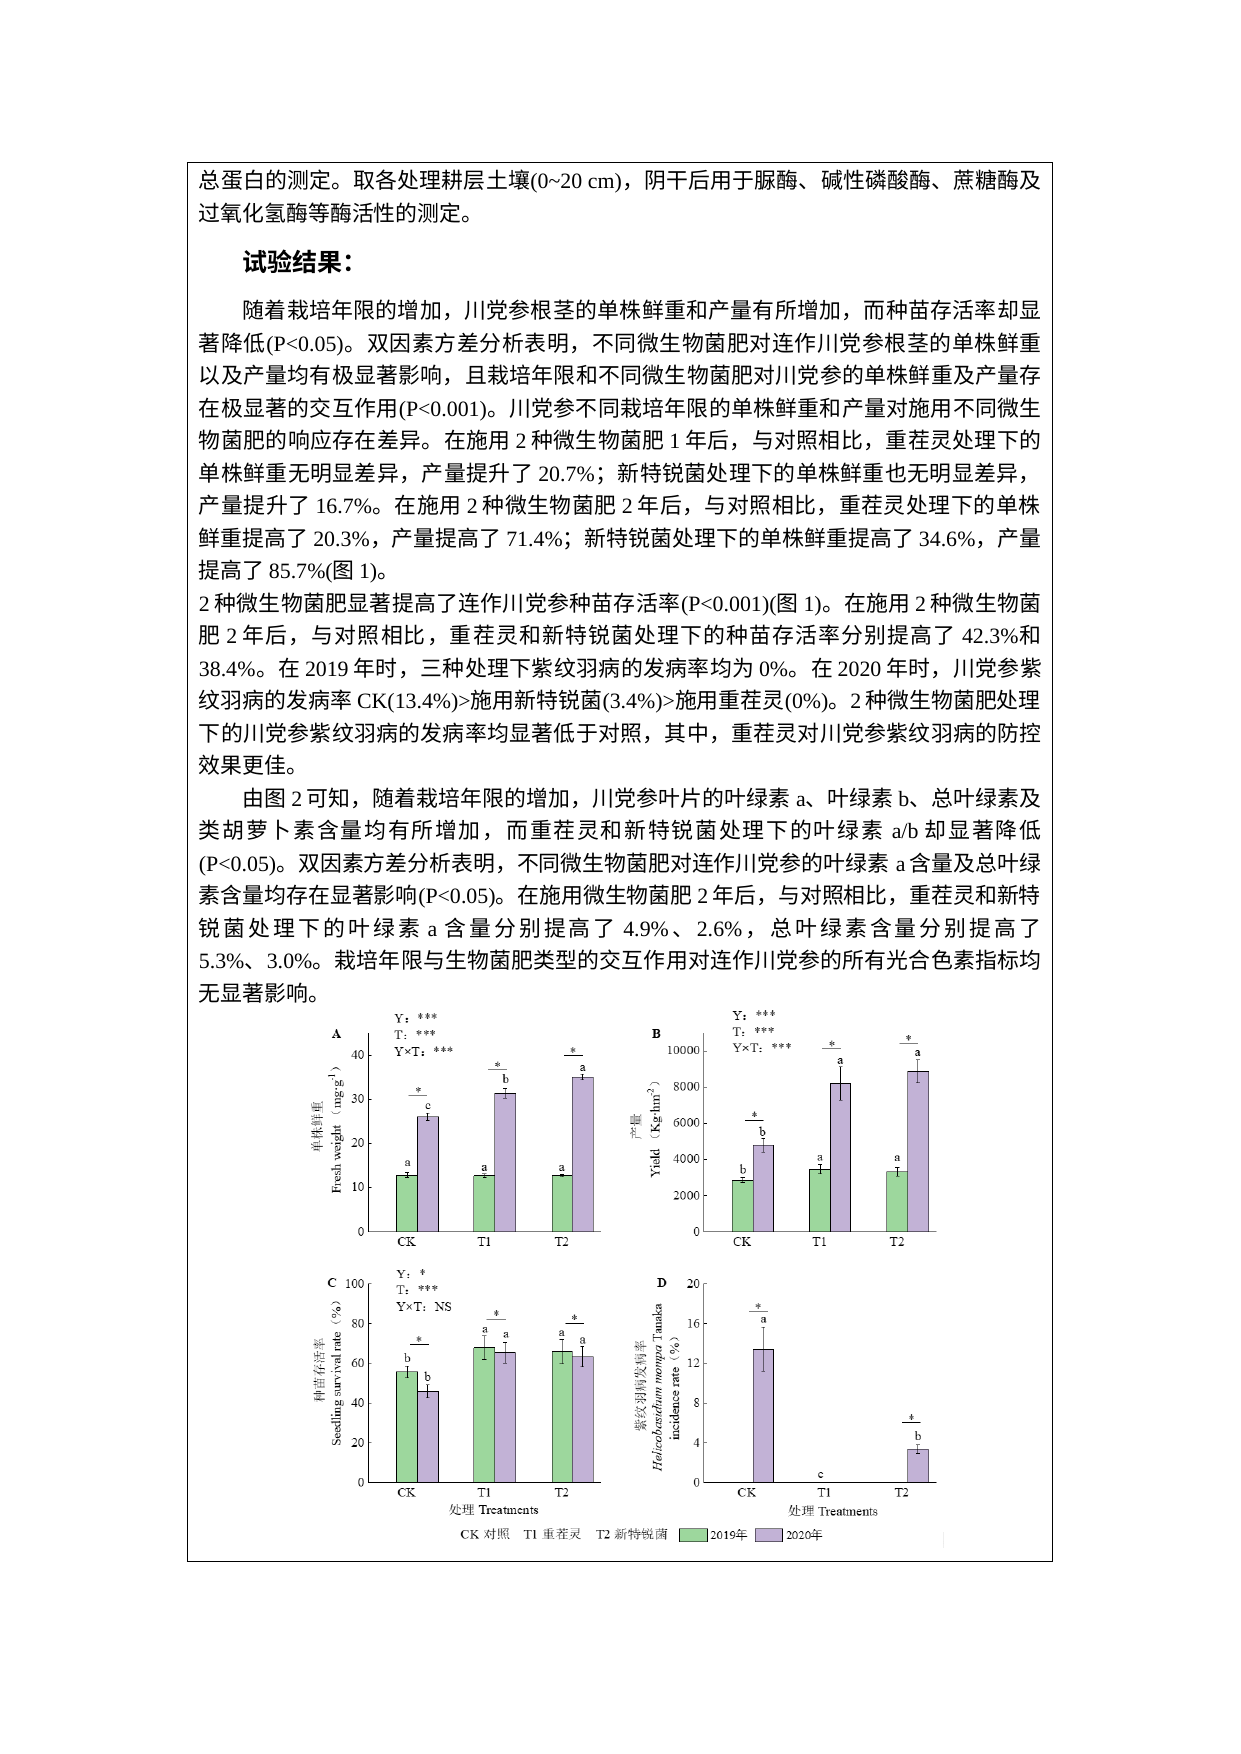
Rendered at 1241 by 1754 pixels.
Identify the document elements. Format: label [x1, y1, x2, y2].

table_cell [188, 163, 1052, 1561]
picture [297, 1008, 944, 1549]
